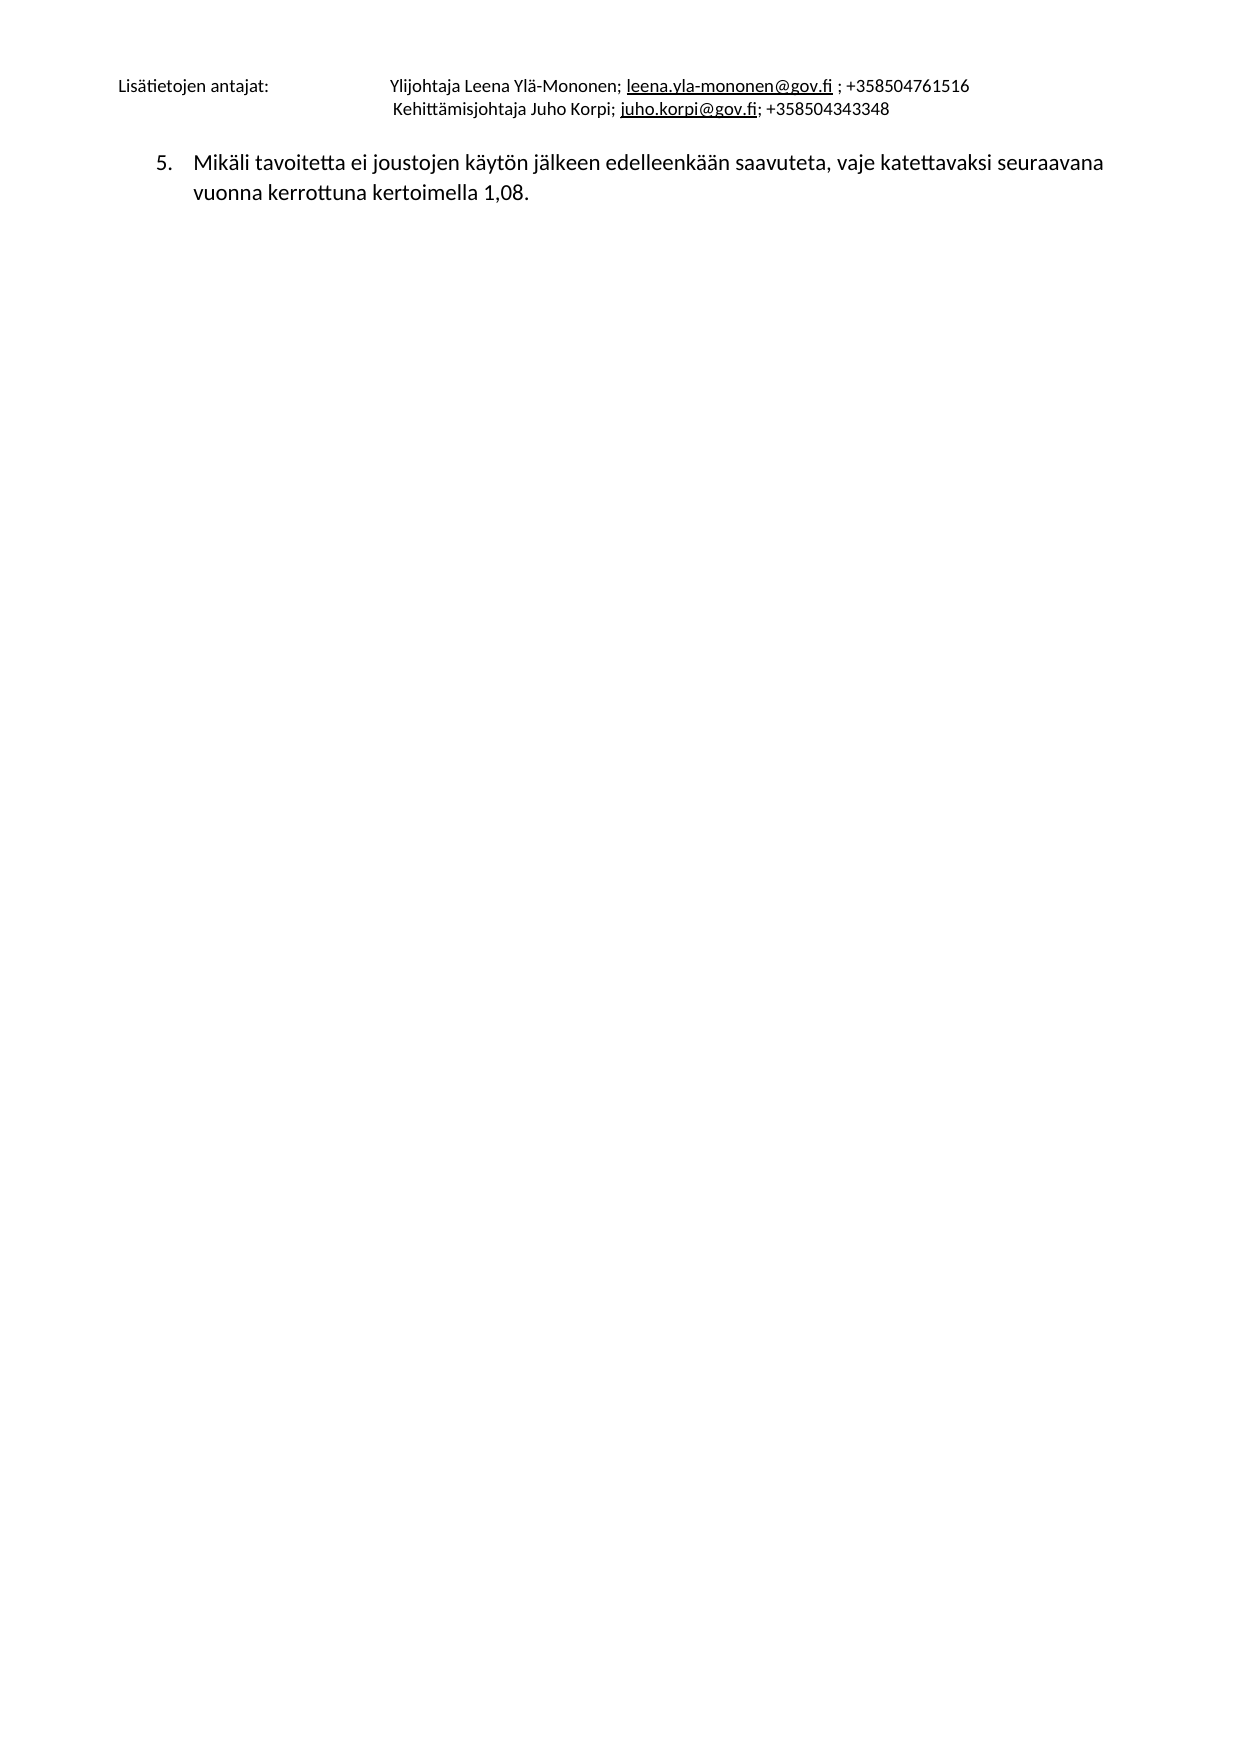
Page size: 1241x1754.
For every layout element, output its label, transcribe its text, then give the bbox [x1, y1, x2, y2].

list Mikäli tavoitetta ei joustojen käytön jälkeen edelleenkään saavuteta, vaje katettavaksi seuraavana vuonna kerrottuna kertoimella 1,08. [156, 148, 1122, 206]
